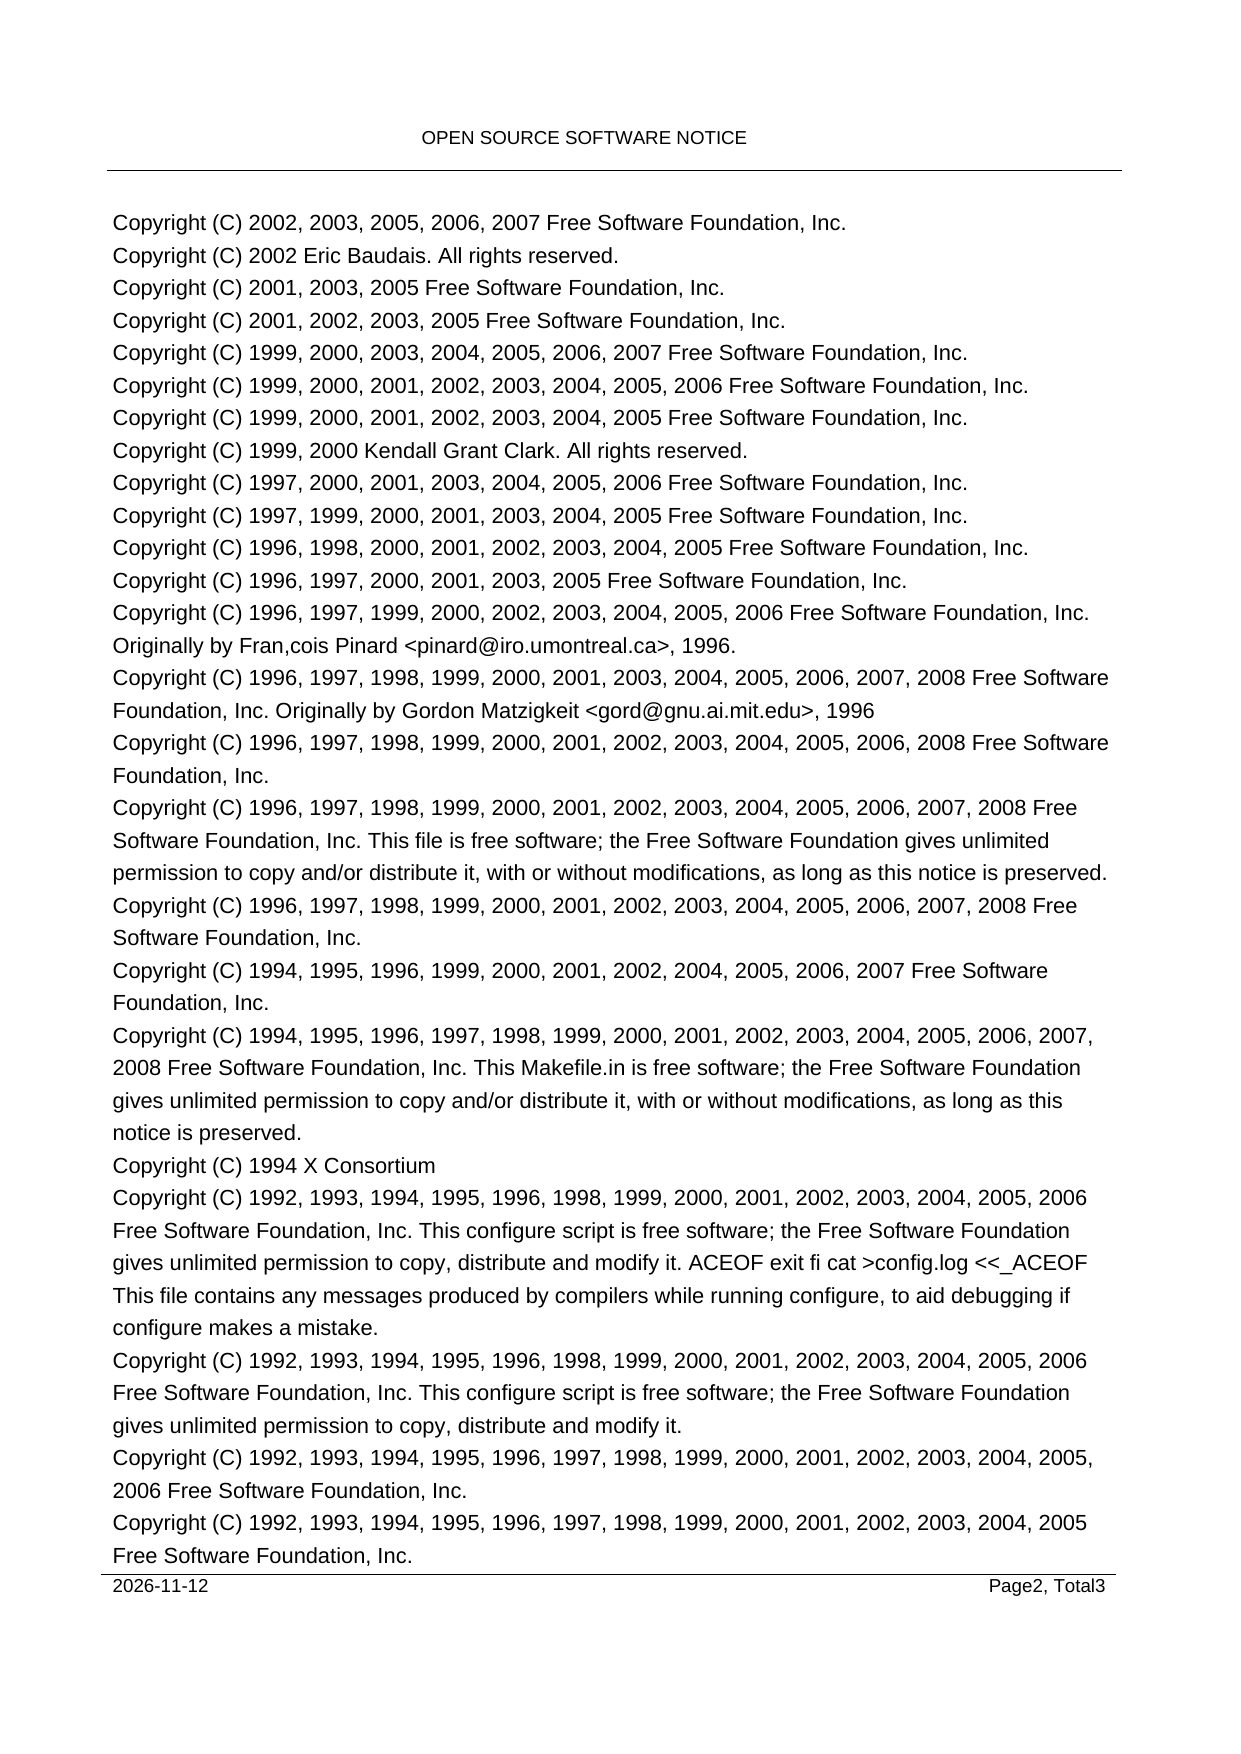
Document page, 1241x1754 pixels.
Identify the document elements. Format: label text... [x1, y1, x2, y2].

text Copyright (C) 1994, 1995, 1996, 1997, 1998, 1999, 2000, 2001, 2002, 2003, 2004, 2005, 2006, 2007, 2008 Free Software Foundation, Inc. This Makefile.in is free software; the Free Software Foundation gives unlimited permission to copy and/or distribute it, with or without modifications, as long as this notice is preserved. [112, 1019, 1128, 1149]
text Copyright (C) 1999, 2000, 2003, 2004, 2005, 2006, 2007 Free Software Foundation, Inc. [112, 336, 1128, 369]
text Copyright (C) 1994, 1995, 1996, 1999, 2000, 2001, 2002, 2004, 2005, 2006, 2007 Free Software Foundation, Inc. [112, 954, 1128, 1019]
text Copyright (C) 2002, 2003, 2005, 2006, 2007 Free Software Foundation, Inc. [112, 206, 1128, 239]
text Copyright (C) 1992, 1993, 1994, 1995, 1996, 1997, 1998, 1999, 2000, 2001, 2002, 2003, 2004, 2005 Free Software Foundation, Inc. [112, 1506, 1128, 1571]
text Copyright (C) 1996, 1998, 2000, 2001, 2002, 2003, 2004, 2005 Free Software Foundation, Inc. [112, 531, 1128, 564]
text Copyright (C) 1997, 1999, 2000, 2001, 2003, 2004, 2005 Free Software Foundation, Inc. [112, 499, 1128, 531]
text Copyright (C) 1992, 1993, 1994, 1995, 1996, 1997, 1998, 1999, 2000, 2001, 2002, 2003, 2004, 2005, 2006 Free Software Foundation, Inc. [112, 1441, 1128, 1506]
text Copyright (C) 1992, 1993, 1994, 1995, 1996, 1998, 1999, 2000, 2001, 2002, 2003, 2004, 2005, 2006 Free Software Foundation, Inc. This configure script is free software; the Free Software Foundation gives unlimited permission to copy, distribute and modify it. [112, 1344, 1128, 1441]
text Copyright (C) 1992, 1993, 1994, 1995, 1996, 1998, 1999, 2000, 2001, 2002, 2003, 2004, 2005, 2006 Free Software Foundation, Inc. This configure script is free software; the Free Software Foundation gives unlimited permission to copy, distribute and modify it. ACEOF exit fi cat >config.log <<_ACEOF This file contains any messages produced by compilers while running configure, to aid debugging if configure makes a mistake. [112, 1181, 1128, 1344]
text Copyright (C) 1996, 1997, 1998, 1999, 2000, 2001, 2002, 2003, 2004, 2005, 2006, 2007, 2008 Free Software Foundation, Inc. This file is free software; the Free Software Foundation gives unlimited permission to copy and/or distribute it, with or without modifications, as long as this notice is preserved. [112, 791, 1128, 889]
text Copyright (C) 1999, 2000, 2001, 2002, 2003, 2004, 2005, 2006 Free Software Foundation, Inc. [112, 369, 1128, 401]
text Copyright (C) 1996, 1997, 1998, 1999, 2000, 2001, 2003, 2004, 2005, 2006, 2007, 2008 Free Software Foundation, Inc. Originally by Gordon Matzigkeit <gord@gnu.ai.mit.edu>, 1996 [112, 661, 1128, 726]
text Copyright (C) 1994 X Consortium [112, 1149, 1128, 1181]
text Copyright (C) 1999, 2000, 2001, 2002, 2003, 2004, 2005 Free Software Foundation, Inc. [112, 401, 1128, 434]
text Copyright (C) 2001, 2003, 2005 Free Software Foundation, Inc. [112, 271, 1128, 304]
text Copyright (C) 1996, 1997, 1998, 1999, 2000, 2001, 2002, 2003, 2004, 2005, 2006, 2008 Free Software Foundation, Inc. [112, 726, 1128, 791]
text Copyright (C) 2001, 2002, 2003, 2005 Free Software Foundation, Inc. [112, 304, 1128, 336]
text Copyright (C) 1997, 2000, 2001, 2003, 2004, 2005, 2006 Free Software Foundation, Inc. [112, 466, 1128, 499]
text Copyright (C) 1996, 1997, 1999, 2000, 2002, 2003, 2004, 2005, 2006 Free Software Foundation, Inc. Originally by Fran,cois Pinard <pinard@iro.umontreal.ca>, 1996. [112, 596, 1128, 661]
text Copyright (C) 1996, 1997, 2000, 2001, 2003, 2005 Free Software Foundation, Inc. [112, 564, 1128, 596]
text Copyright (C) 2002 Eric Baudais. All rights reserved. [112, 239, 1128, 271]
text Copyright (C) 1999, 2000 Kendall Grant Clark. All rights reserved. [112, 434, 1128, 466]
text Copyright (C) 1996, 1997, 1998, 1999, 2000, 2001, 2002, 2003, 2004, 2005, 2006, 2007, 2008 Free Software Foundation, Inc. [112, 889, 1128, 954]
